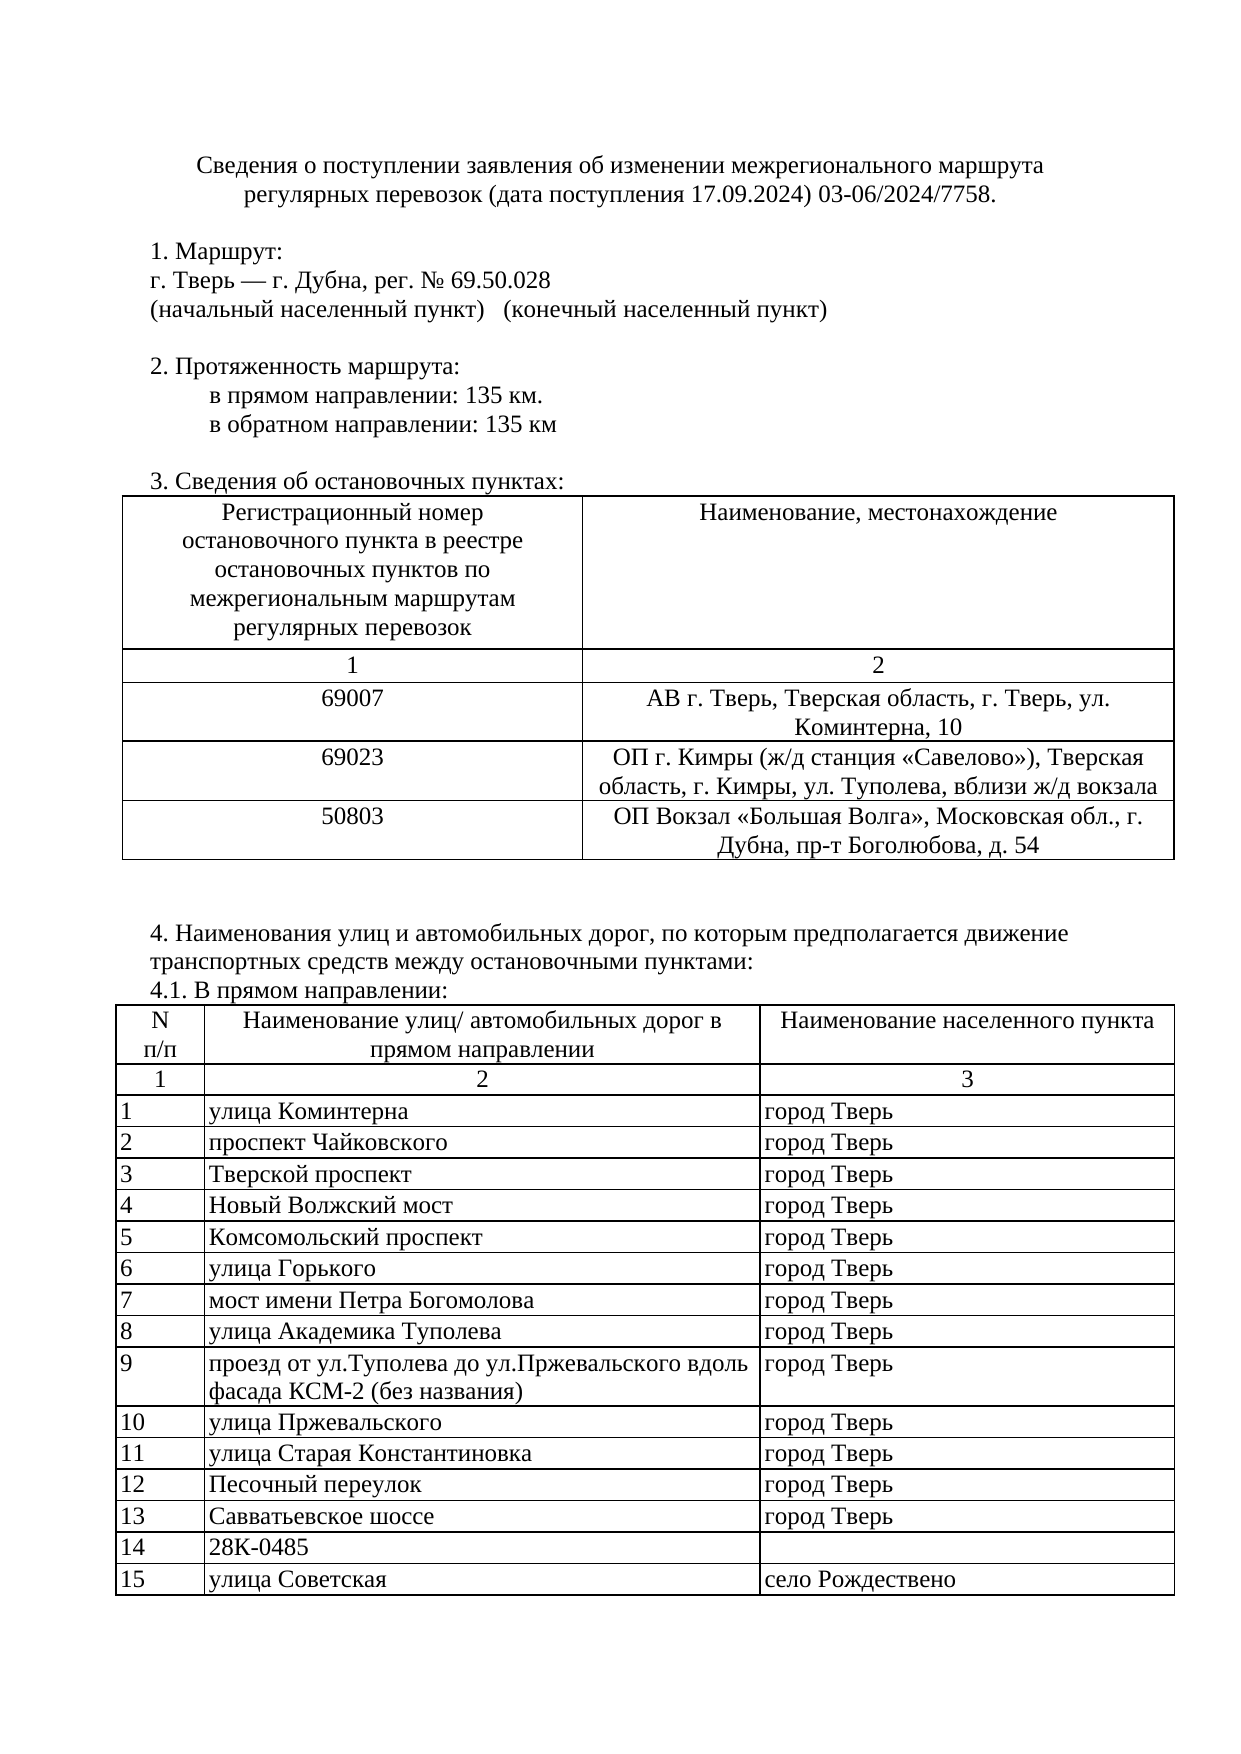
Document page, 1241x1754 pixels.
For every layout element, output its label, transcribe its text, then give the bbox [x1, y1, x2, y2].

text Сведения о поступлении заявления об изменении межрегионального маршрута регулярных перевозок (дата поступления 17.09.2024) 03-06/2024/7758. [150, 150, 1090, 207]
table_cell 69023 [123, 742, 582, 799]
table_cell проспект Чайковского [205, 1127, 759, 1157]
text 4. Наименования улиц и автомобильных дорог, по которым предполагается движение транспортных средств между остановочными пунктами: [150, 918, 1090, 975]
table_cell 6 [117, 1253, 204, 1283]
text 4.1. В прямом направлении: [150, 975, 1090, 1004]
table_header N п/п [117, 1006, 204, 1063]
table_cell город Тверь [761, 1190, 1174, 1220]
table_header Регистрационный номер остановочного пункта в реестре остановочных пунктов по межрегиональным маршрутам регулярных перевозок [123, 497, 582, 648]
table_cell село Рождествено [761, 1564, 1174, 1594]
table_cell 8 [117, 1316, 204, 1346]
table_cell ОП Вокзал «Большая Волга», Московская обл., г. Дубна, пр-т Боголюбова, д. 54 [583, 801, 1173, 858]
table_cell город Тверь [761, 1096, 1174, 1126]
table_cell улица Коминтерна [205, 1096, 759, 1126]
table_cell 69007 [123, 683, 582, 740]
table_cell 14 [117, 1533, 204, 1562]
table_cell 1 [117, 1096, 204, 1126]
table_cell 3 [761, 1065, 1174, 1094]
table_cell 2 [205, 1065, 759, 1094]
table_cell 5 [117, 1222, 204, 1252]
text 2. Протяженность маршрута: [150, 351, 1090, 380]
table_cell Савватьевское шоссе [205, 1501, 759, 1531]
table_cell 2 [583, 650, 1173, 681]
table_cell 7 [117, 1285, 204, 1314]
table_cell АВ г. Тверь, Тверская область, г. Тверь, ул. Коминтерна, 10 [583, 683, 1173, 740]
table_cell 9 [117, 1348, 204, 1405]
table_cell 15 [117, 1564, 204, 1594]
table_cell 50803 [123, 801, 582, 858]
table_cell 4 [117, 1190, 204, 1220]
table_cell 1 [117, 1065, 204, 1094]
table_cell город Тверь [761, 1501, 1174, 1531]
table_cell улица Пржевальского [205, 1407, 759, 1437]
table_cell город Тверь [761, 1127, 1174, 1157]
table_cell 3 [117, 1159, 204, 1189]
table_cell город Тверь [761, 1348, 1174, 1405]
table_cell город Тверь [761, 1470, 1174, 1499]
text 1. Маршрут: [150, 236, 1090, 265]
table_cell улица Старая Константиновка [205, 1438, 759, 1468]
table_cell мост имени Петра Богомолова [205, 1285, 759, 1314]
table_cell 1 [123, 650, 582, 681]
table_cell улица Советская [205, 1564, 759, 1594]
table_cell город Тверь [761, 1407, 1174, 1437]
text в обратном направлении: 135 км [150, 409, 1090, 437]
table_cell 13 [117, 1501, 204, 1531]
table_cell 11 [117, 1438, 204, 1468]
table_cell город Тверь [761, 1285, 1174, 1314]
table_cell город Тверь [761, 1316, 1174, 1346]
table_cell 10 [117, 1407, 204, 1437]
table_header Наименование, местонахождение [583, 497, 1173, 648]
table_header Наименование населенного пункта [761, 1006, 1174, 1063]
table_cell улица Горького [205, 1253, 759, 1283]
table_cell Песочный переулок [205, 1470, 759, 1499]
table_cell 2 [117, 1127, 204, 1157]
table_header Наименование улиц/ автомобильных дорог в прямом направлении [205, 1006, 759, 1063]
table_cell Новый Волжский мост [205, 1190, 759, 1220]
table_cell проезд от ул.Туполева до ул.Пржевальского вдоль фасада КСМ-2 (без названия) [205, 1348, 759, 1405]
table_cell город Тверь [761, 1159, 1174, 1189]
table_cell [761, 1533, 1174, 1562]
text в прямом направлении: 135 км. [150, 380, 1090, 409]
table_cell Тверской проспект [205, 1159, 759, 1189]
text (начальный населенный пункт) (конечный населенный пункт) [150, 294, 1090, 322]
text 3. Сведения об остановочных пунктах: [150, 466, 1090, 495]
table_cell город Тверь [761, 1222, 1174, 1252]
table_cell ОП г. Кимры (ж/д станция «Савелово»), Тверская область, г. Кимры, ул. Туполева, вблизи ж/д вокзала [583, 742, 1173, 799]
table_cell город Тверь [761, 1438, 1174, 1468]
table_cell улица Академика Туполева [205, 1316, 759, 1346]
table_cell Комсомольский проспект [205, 1222, 759, 1252]
table_cell 28К-0485 [205, 1533, 759, 1562]
table_cell 12 [117, 1470, 204, 1499]
table_cell город Тверь [761, 1253, 1174, 1283]
text г. Тверь — г. Дубна, рег. № 69.50.028 [150, 265, 1090, 294]
